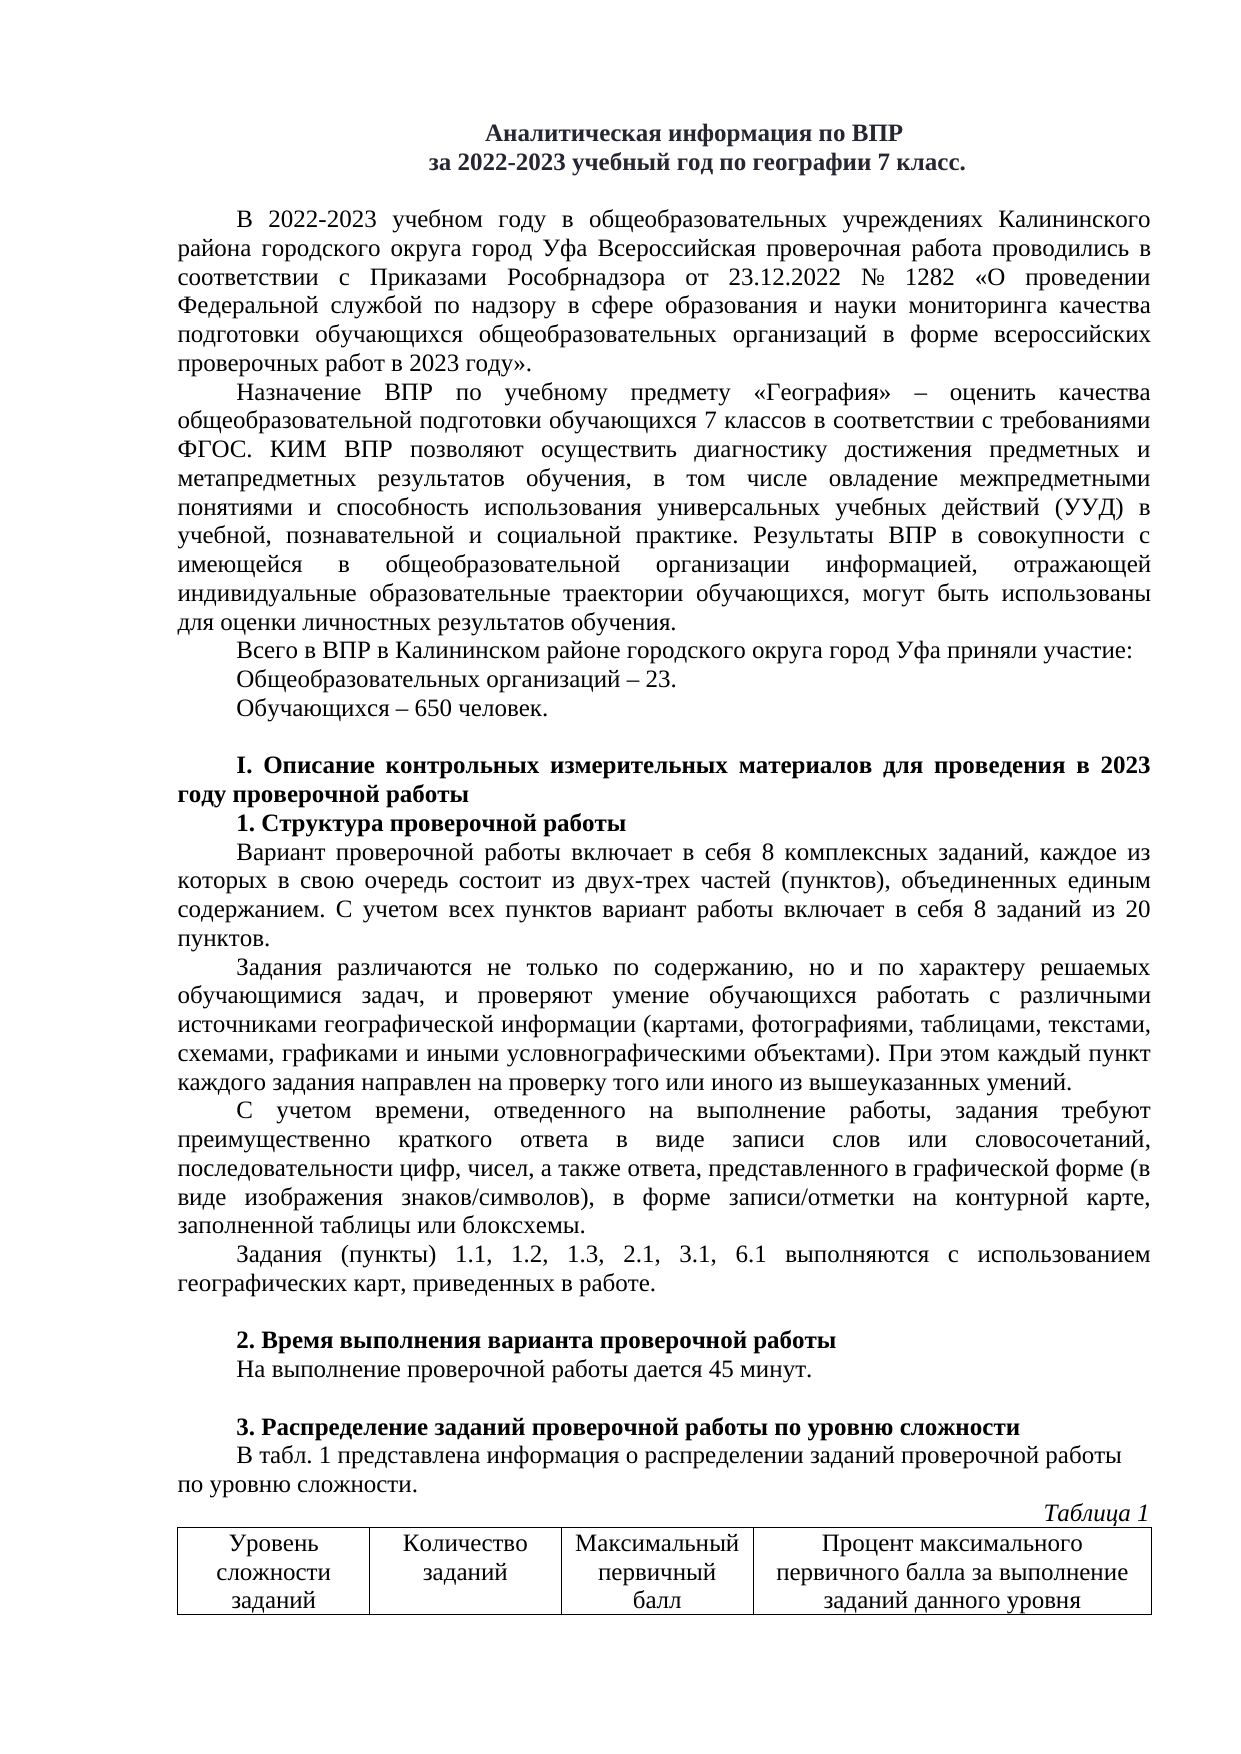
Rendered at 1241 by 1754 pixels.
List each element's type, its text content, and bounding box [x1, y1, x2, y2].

text Обучающихся – 650 человек. [177, 693, 1152, 722]
text Всего в ВПР в Калининском районе городского округа город Уфа приняли участие: [177, 636, 1152, 664]
text Аналитическая информация по ВПР [236, 118, 1152, 147]
text В 2022-2023 учебном году в общеобразовательных учреждениях Калининского района городского округа город Уфа Всероссийская проверочная работа проводились в соответствии с Приказами Рособрнадзора от 23.12.2022 № 1282 «О проведении Федеральной службой по надзору в сфере образования и науки мониторинга качества подготовки обучающихся общеобразовательных организаций в форме всероссийских проверочных работ в 2023 году». [177, 204, 1152, 377]
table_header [562, 1528, 753, 1614]
text На выполнение проверочной работы дается 45 минут. [177, 1354, 1152, 1383]
text 1. Структура проверочной работы [177, 808, 1152, 837]
text Назначение ВПР по учебному предмету «География» – оценить качества общеобразовательной подготовки обучающихся 7 классов в соответствии с требованиями ФГОС. КИМ ВПР позволяют осуществить диагностику достижения предметных и метапредметных результатов обучения, в том числе овладение межпредметными понятиями и способность использования универсальных учебных действий (УУД) в учебной, познавательной и социальной практике. Результаты ВПР в совокупности с имеющейся в общеобразовательной организации информацией, отражающей индивидуальные образовательные траектории обучающихся, могут быть использованы для оценки личностных результатов обучения. [177, 377, 1152, 636]
text Задания различаются не только по содержанию, но и по характеру решаемых обучающимися задач, и проверяют умение обучающихся работать с различными источниками географической информации (картами, фотографиями, таблицами, текстами, схемами, графиками и иными условнографическими объектами). При этом каждый пункт каждого задания направлен на проверку того или иного из вышеуказанных умений. [177, 952, 1152, 1096]
text Общеобразовательных организаций – 23. [177, 664, 1152, 693]
text В табл. 1 представлена информация о распределении заданий проверочной работы по уровню сложности. [177, 1441, 1152, 1498]
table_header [178, 1528, 369, 1614]
text Таблица 1 [177, 1498, 1152, 1527]
text Вариант проверочной работы включает в себя 8 комплексных заданий, каждое из которых в свою очередь состоит из двух-трех частей (пунктов), объединенных единым содержанием. С учетом всех пунктов вариант работы включает в себя 8 заданий из 20 пунктов. [177, 837, 1152, 952]
text 3. Распределение заданий проверочной работы по уровню сложности [177, 1412, 1152, 1441]
text С учетом времени, отведенного на выполнение работы, задания требуют преимущественно краткого ответа в виде записи слов или словосочетаний, последовательности цифр, чисел, а также ответа, представленного в графической форме (в виде изображения знаков/символов), в форме записи/отметки на контурной карте, заполненной таблицы или блоксхемы. [177, 1096, 1152, 1239]
table_header Количество заданий [370, 1528, 561, 1614]
text Задания (пункты) 1.1, 1.2, 1.3, 2.1, 3.1, 6.1 выполняются с использованием географических карт, приведенных в работе. [177, 1239, 1152, 1297]
text 2. Время выполнения варианта проверочной работы [177, 1326, 1152, 1354]
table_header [754, 1528, 1151, 1614]
text I. Описание контрольных измерительных материалов для проведения в 2023 году проверочной работы [177, 751, 1152, 808]
text за 2022-2023 учебный год по географии 7 класс. [236, 147, 1152, 176]
